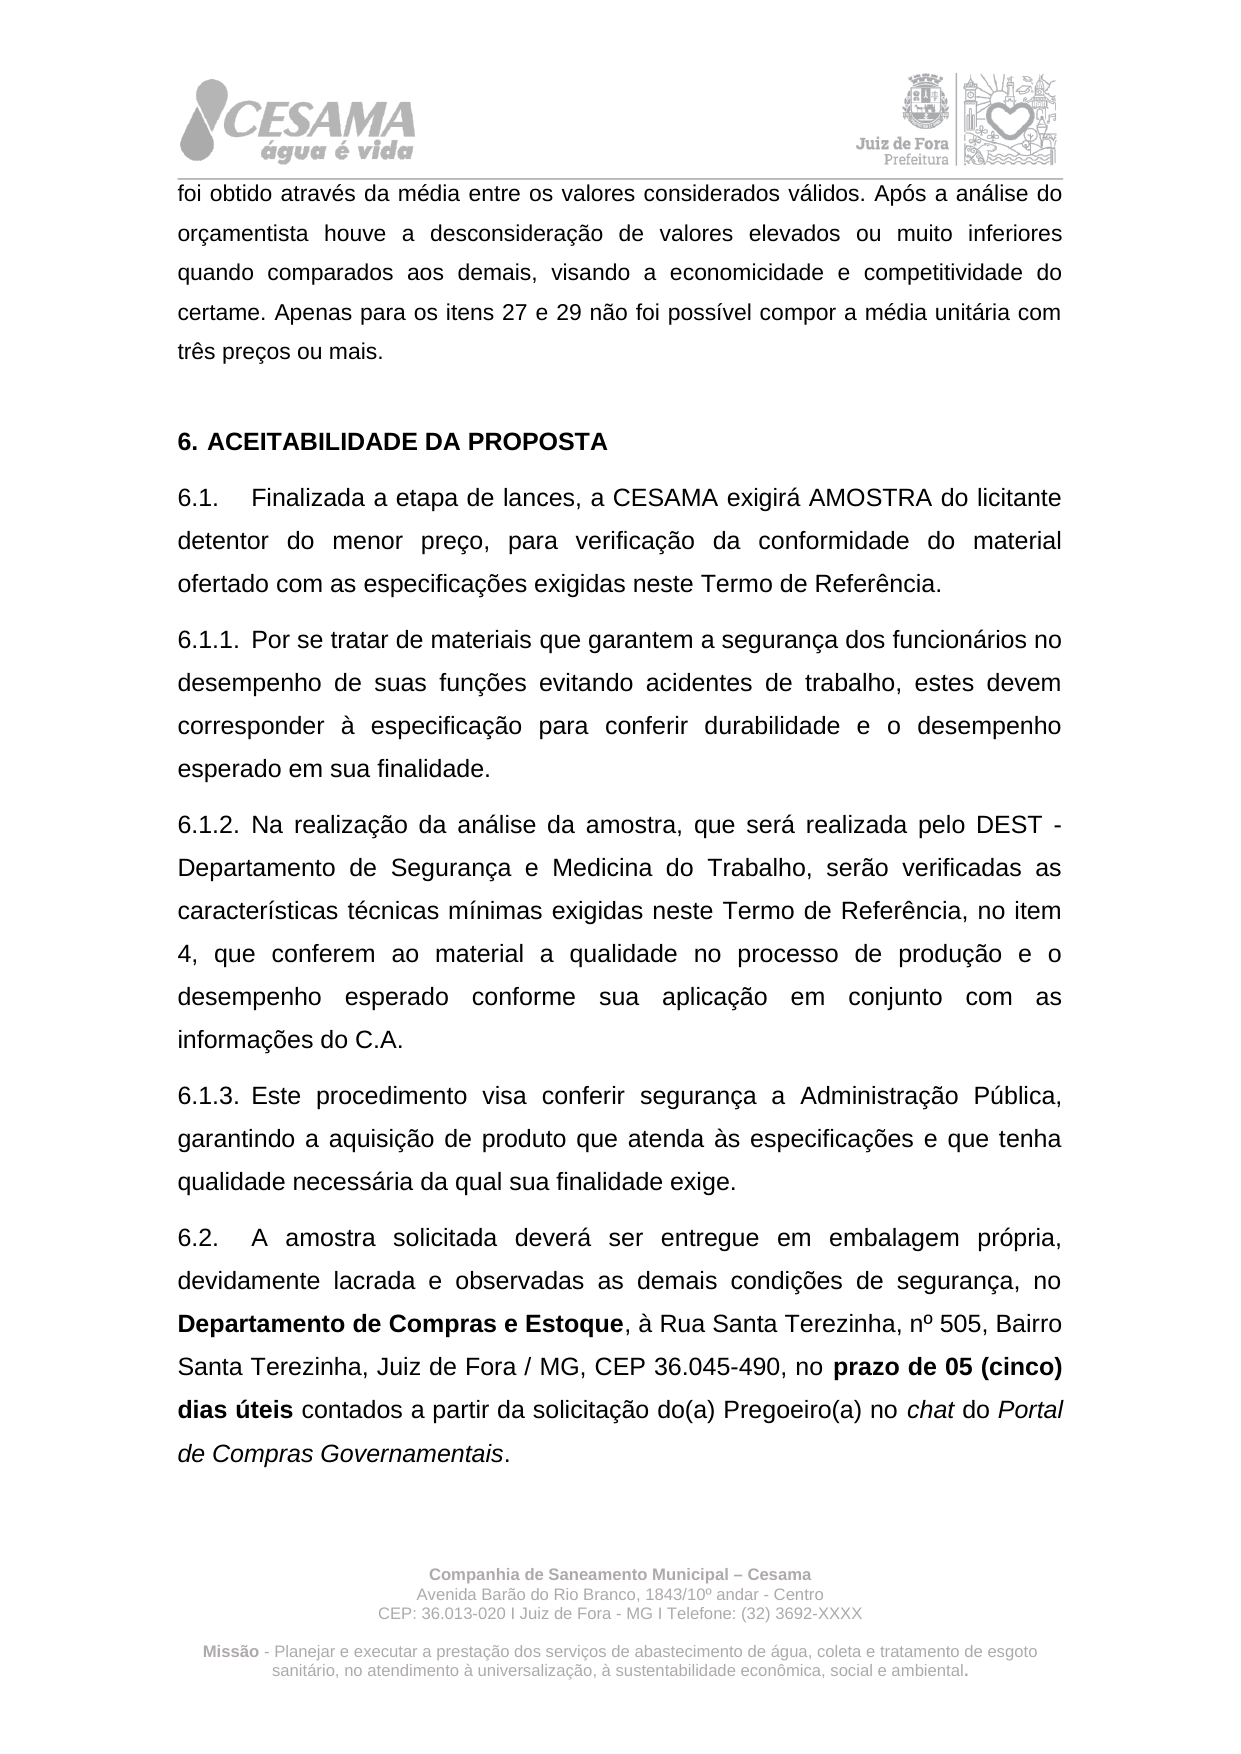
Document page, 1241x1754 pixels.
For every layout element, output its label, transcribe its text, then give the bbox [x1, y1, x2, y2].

list Por se tratar de materiais que garantem a segurança dos funcionários no desempenho de suas funções evitando acidentes de trabalho, estes devem corresponder à especificação para conferir durabilidade e o desempenho esperado em sua finalidade. [177, 625, 1063, 783]
list Finalizada a etapa de lances, a CESAMA exigirá AMOSTRA do licitante detentor do menor preço, para verificação da conformidade do material ofertado com as especificações exigidas neste Termo de Referência. [177, 483, 1063, 598]
picture [177, 73, 1064, 180]
list Este procedimento visa conferir segurança a Administração Pública, garantindo a aquisição de produto que atenda às especificações e que tenha qualidade necessária da qual sua finalidade exige. [177, 1081, 1063, 1196]
list Na realização da análise da amostra, que será realizada pelo DEST -Departamento de Segurança e Medicina do Trabalho, serão verificadas as características técnicas mínimas exigidas neste Termo de Referência, no item 4, que conferem ao material a qualidade no processo de produção e o desempenho esperado conforme sua aplicação em conjunto com as informações do C.A. [177, 810, 1063, 1054]
list ACEITABILIDADE DA PROPOSTA [177, 427, 1063, 456]
list A amostra solicitada deverá ser entregue em embalagem própria, devidamente lacrada e observadas as demais condições de segurança, no Departamento de Compras e Estoque, à Rua Santa Terezinha, nº 505, Bairro Santa Terezinha, Juiz de Fora / MG, CEP 36.045-490, no prazo de 05 (cinco) dias úteis contados a partir da solicitação do(a) Pregoeiro(a) no chat do Portal de Compras Governamentais. [177, 1223, 1063, 1467]
